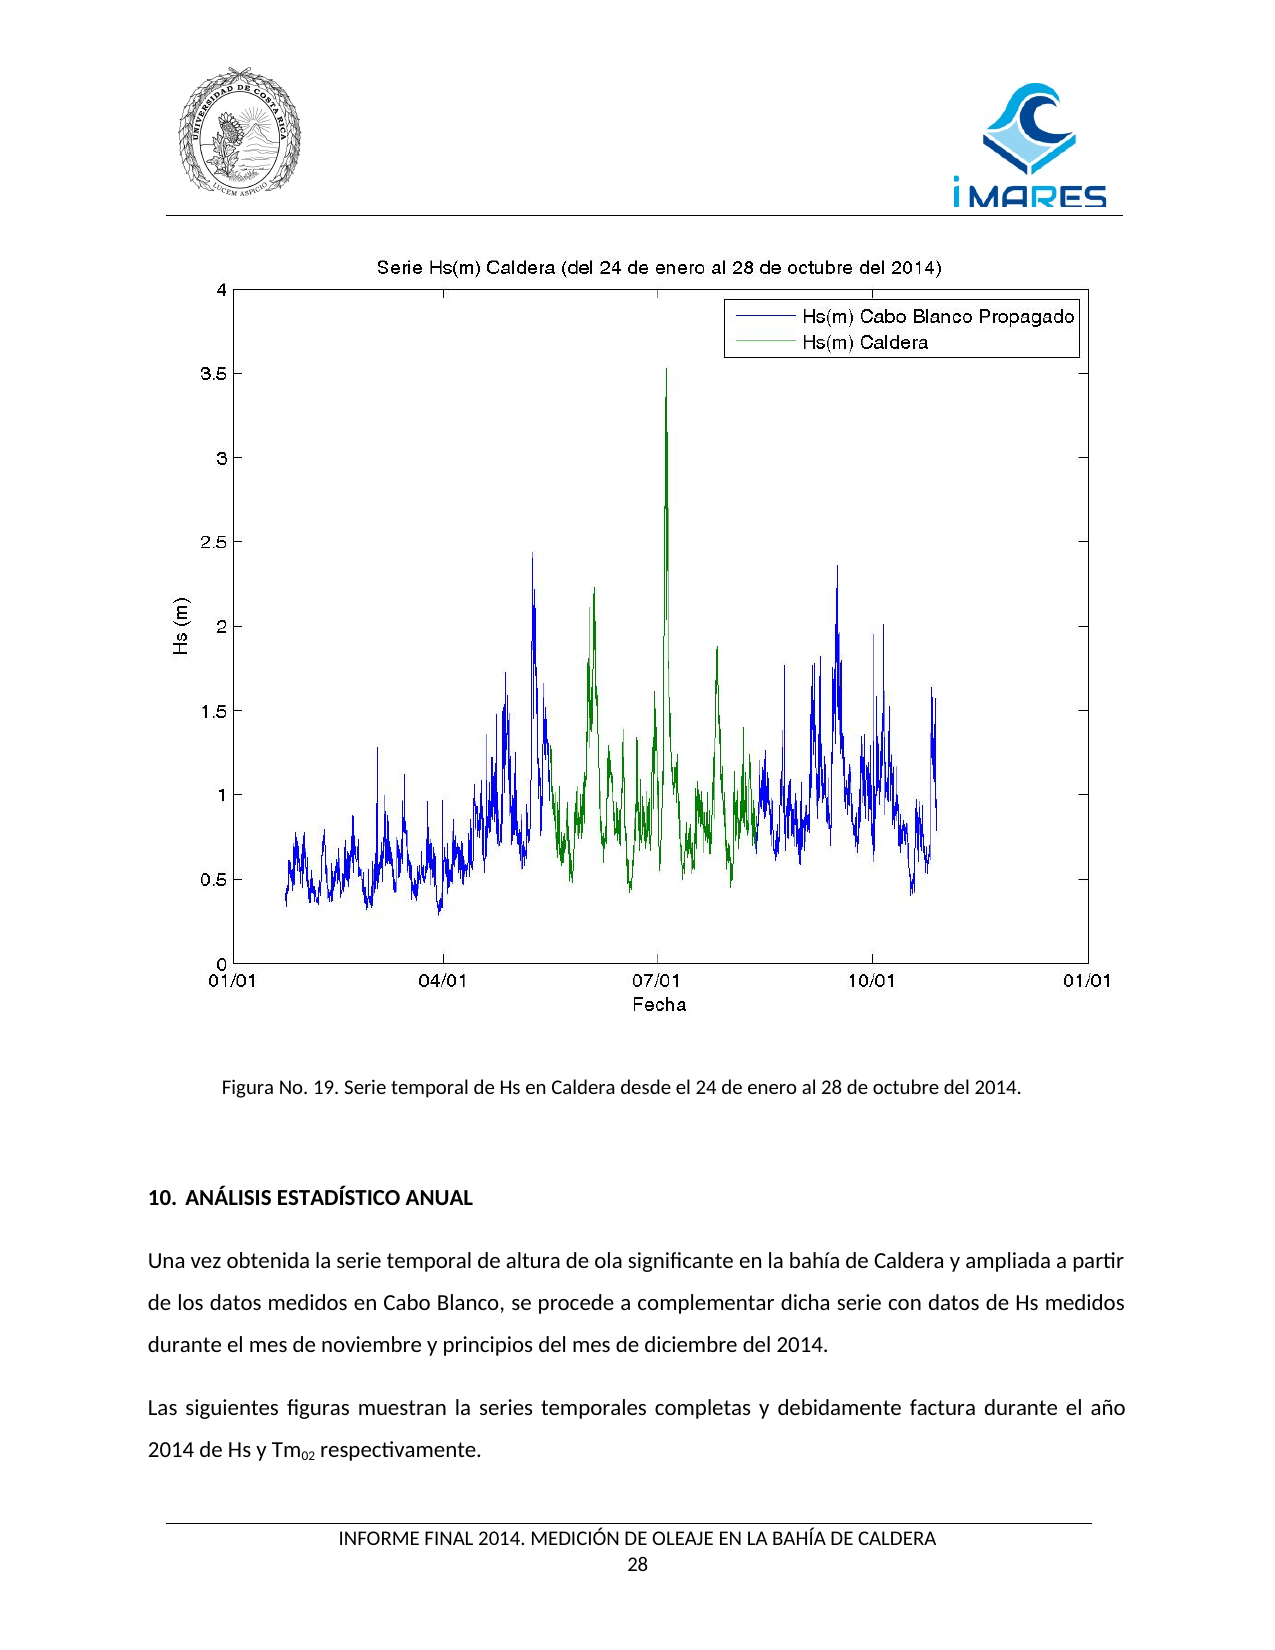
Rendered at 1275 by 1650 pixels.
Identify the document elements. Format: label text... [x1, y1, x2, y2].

picture [177, 66, 303, 204]
picture [953, 83, 1107, 205]
picture [156, 226, 1119, 1054]
text Figura No. 19. Serie temporal de Hs en Caldera desde el 24 de enero al 28 de octubre del 2014. [222, 1074, 1127, 1100]
subtitle ANÁLISIS ESTADÍSTICO ANUAL [148, 1183, 1127, 1212]
picture [1036, 190, 1052, 205]
text Una vez obtenida la serie temporal de altura de ola significante en la bahía de Caldera y ampliada a partir de los datos medidos en Cabo Blanco, se procede a complementar dicha serie con datos de Hs medidos durante el mes de noviembre y principios del mes de diciembre del 2014. [148, 1246, 1127, 1358]
text Las siguientes figuras muestran la series temporales completas y debidamente factura durante el año 2014 de Hs y Tm02 respectivamente. [148, 1393, 1127, 1463]
